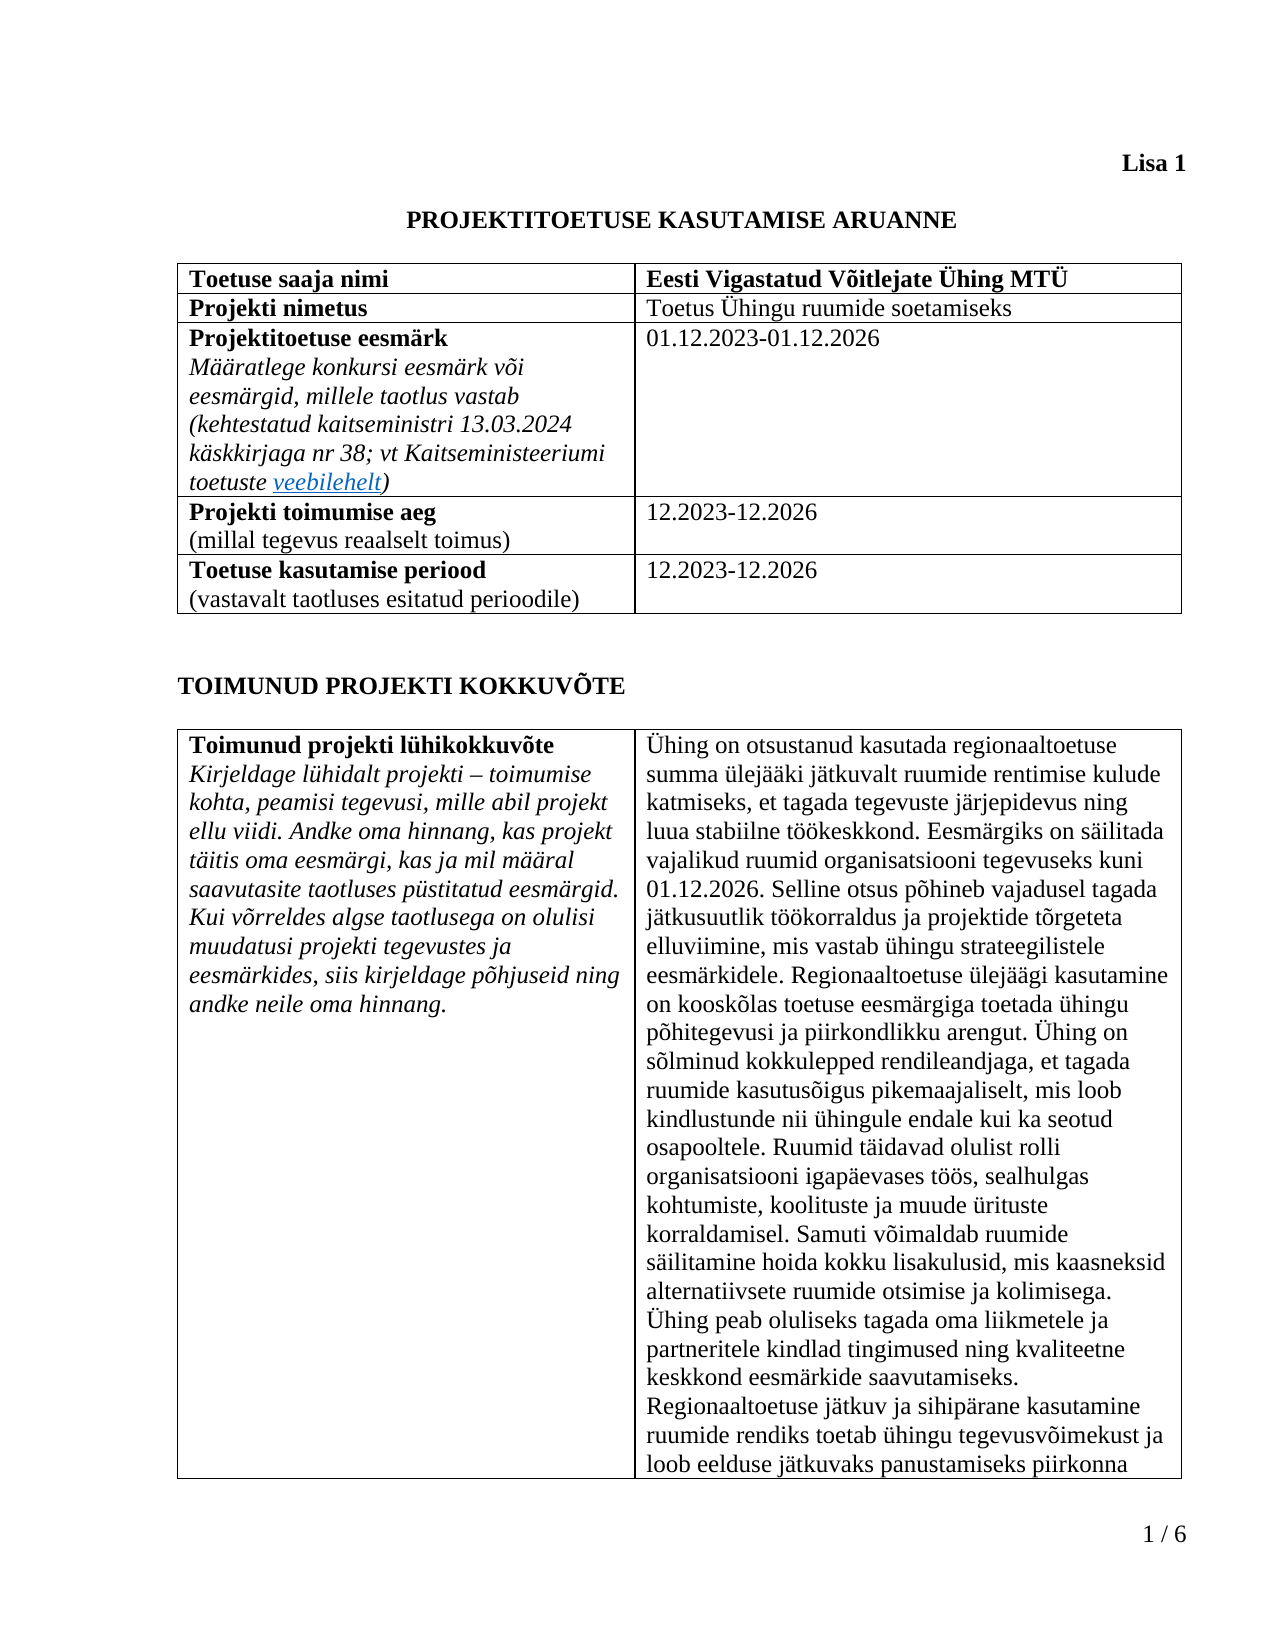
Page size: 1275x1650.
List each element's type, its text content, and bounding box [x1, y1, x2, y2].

table_cell Toetuse kasutamise periood (vastavalt taotluses esitatud perioodile) [178, 555, 634, 613]
table_cell 01.12.2023-01.12.2026 [636, 323, 1181, 496]
table_cell Projektitoetuse eesmärk Määratlege konkursi eesmärk või eesmärgid, millele taotlus vastab (kehtestatud kaitseministri 13.03.2024 käskkirjaga nr 38; vt Kaitseministeeriumi toetuste veebilehelt) [178, 323, 634, 496]
table_cell 12.2023-12.2026 [636, 497, 1181, 554]
table_cell Projekti nimetus [178, 294, 634, 322]
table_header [636, 730, 1181, 1477]
text PROJEKTITOETUSE KASUTAMISE ARUANNE [177, 205, 1186, 234]
table_header Eesti Vigastatud Võitlejate Ühing MTÜ [636, 264, 1181, 292]
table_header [178, 730, 634, 1477]
table_cell 12.2023-12.2026 [636, 555, 1181, 613]
table_header Toetuse saaja nimi [178, 264, 634, 292]
table_cell Toetus Ühingu ruumide soetamiseks [636, 294, 1181, 322]
table_cell Projekti toimumise aeg (millal tegevus reaalselt toimus) [178, 497, 634, 554]
text Lisa 1 [177, 148, 1186, 176]
text TOIMUNUD PROJEKTI KOKKUVÕTE [177, 671, 1186, 700]
